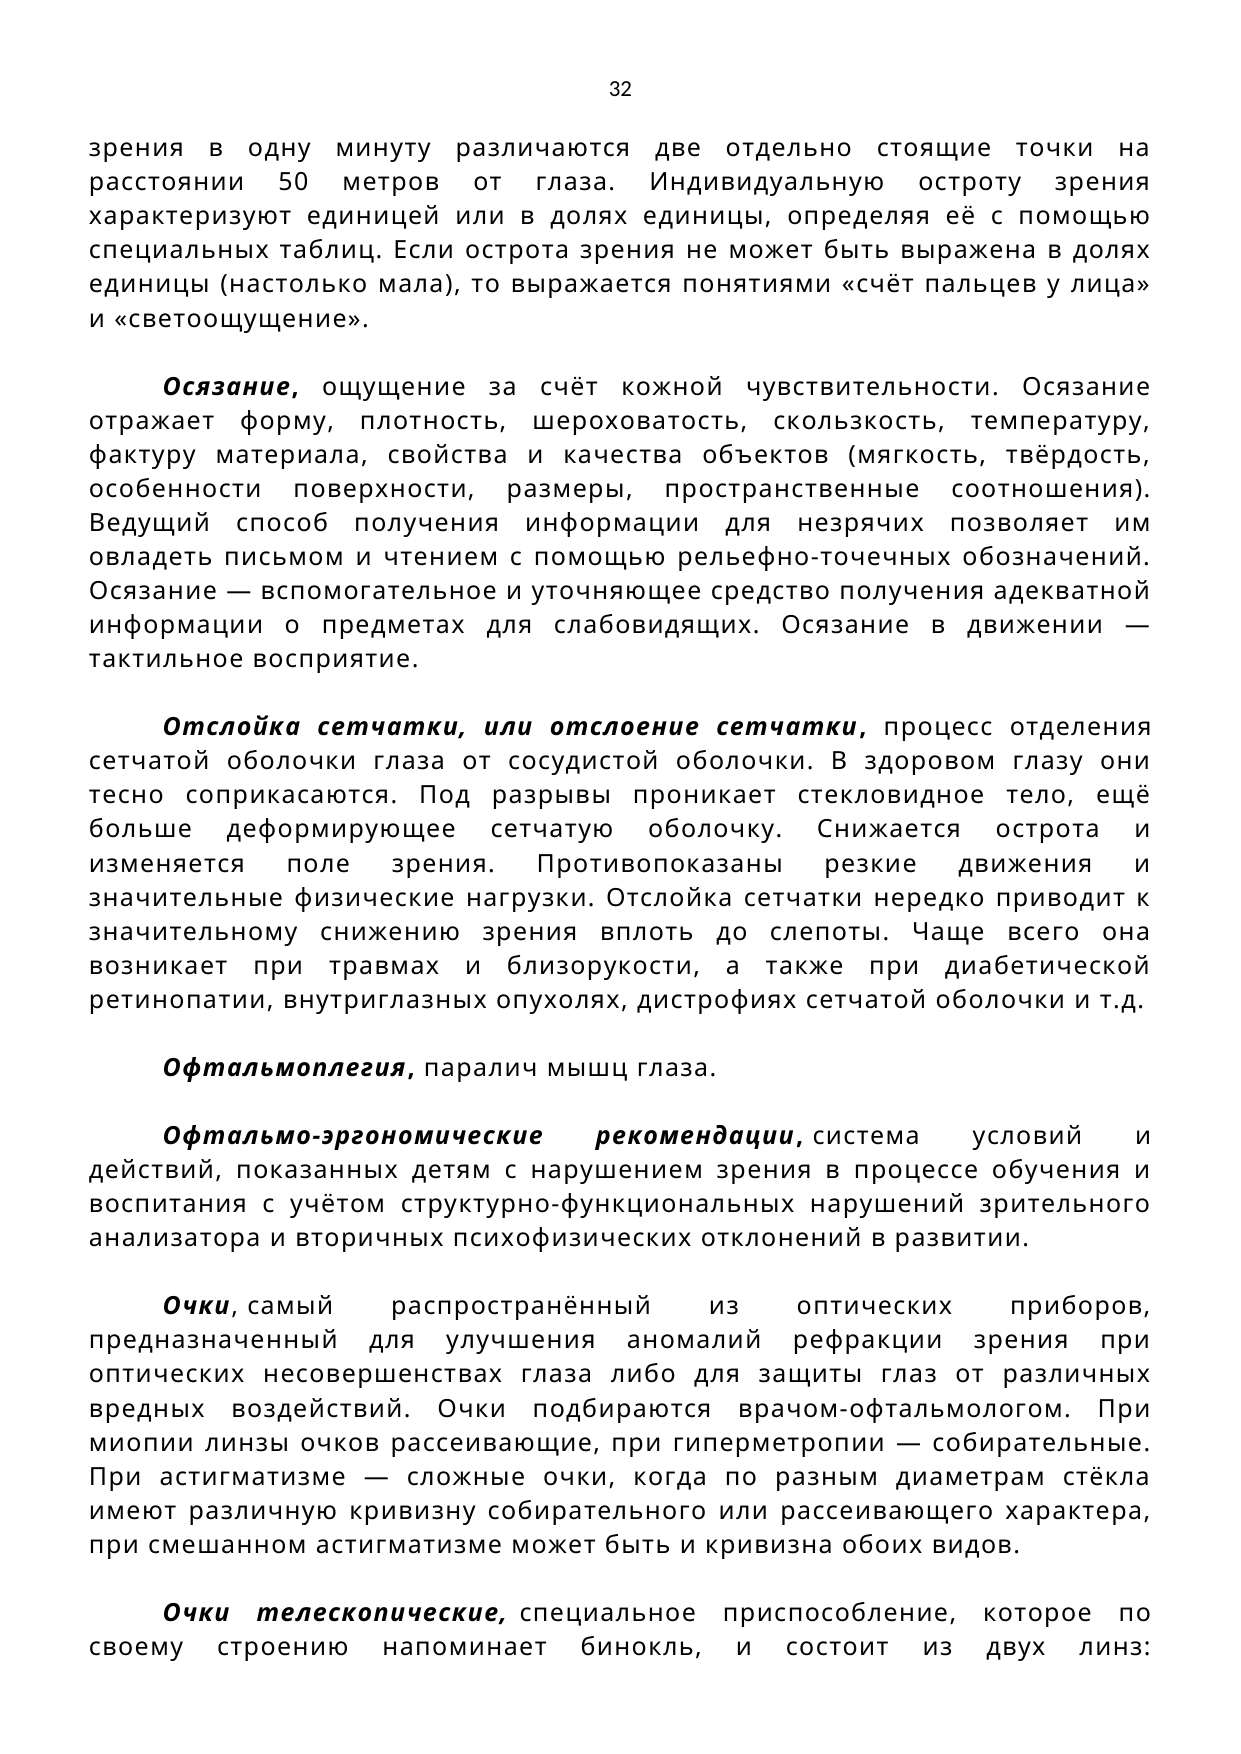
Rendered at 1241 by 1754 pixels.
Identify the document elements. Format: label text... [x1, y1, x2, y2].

text Осязание, ощущение за счёт кожной чувствительности. Осязание отражает форму, плотность, шероховатость, скользкость, температуру, фактуру материала, свойства и качества объектов (мягкость, твёрдость, особенности поверхности, размеры, пространственные соотношения). Ведущий способ получения информации для незрячих позволяет им овладеть письмом и чтением с помощью рельефно-точечных обозначений. Осязание — вспомогательное и уточняющее средство получения адекватной информации о предметах для слабовидящих. Осязание в движении — тактильное восприятие. [89, 368, 1152, 675]
text Отслойка сетчатки, или отслоение сетчатки, процесс отделения сетчатой оболочки глаза от сосудистой оболочки. В здоровом глазу они тесно соприкасаются. Под разрывы проникает стекловидное тело, ещё больше деформирующее сетчатую оболочку. Снижается острота и изменяется поле зрения. Противопоказаны резкие движения и значительные физические нагрузки. Отслойка сетчатки нередко приводит к значительному снижению зрения вплоть до слепоты. Чаще всего она возникает при травмах и близорукости, а также при диабетической ретинопатии, внутриглазных опухолях, дистрофиях сетчатой оболочки и т.д. [89, 709, 1152, 1016]
text Очки, самый распространённый из оптических приборов, предназначенный для улучшения аномалий рефракции зрения при оптических несовершенствах глаза либо для защиты глаз от различных вредных воздействий. Очки подбираются врачом-офтальмологом. При миопии линзы очков рассеивающие, при гиперметропии — собирательные. При астигматизме — сложные очки, когда по разным диаметрам стёкла имеют различную кривизну собирательного или рассеивающего характера, при смешанном астигматизме может быть и кривизна обоих видов. [89, 1288, 1152, 1561]
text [89, 130, 1152, 334]
text Офтальмо-эргономические рекомендации, система условий и действий, показанных детям с нарушением зрения в процессе обучения и воспитания с учётом структурно-функциональных нарушений зрительного анализатора и вторичных психофизических отклонений в развитии. [89, 1118, 1152, 1254]
text Офтальмоплегия, паралич мышц глаза. [89, 1049, 1152, 1084]
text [89, 1594, 1152, 1663]
